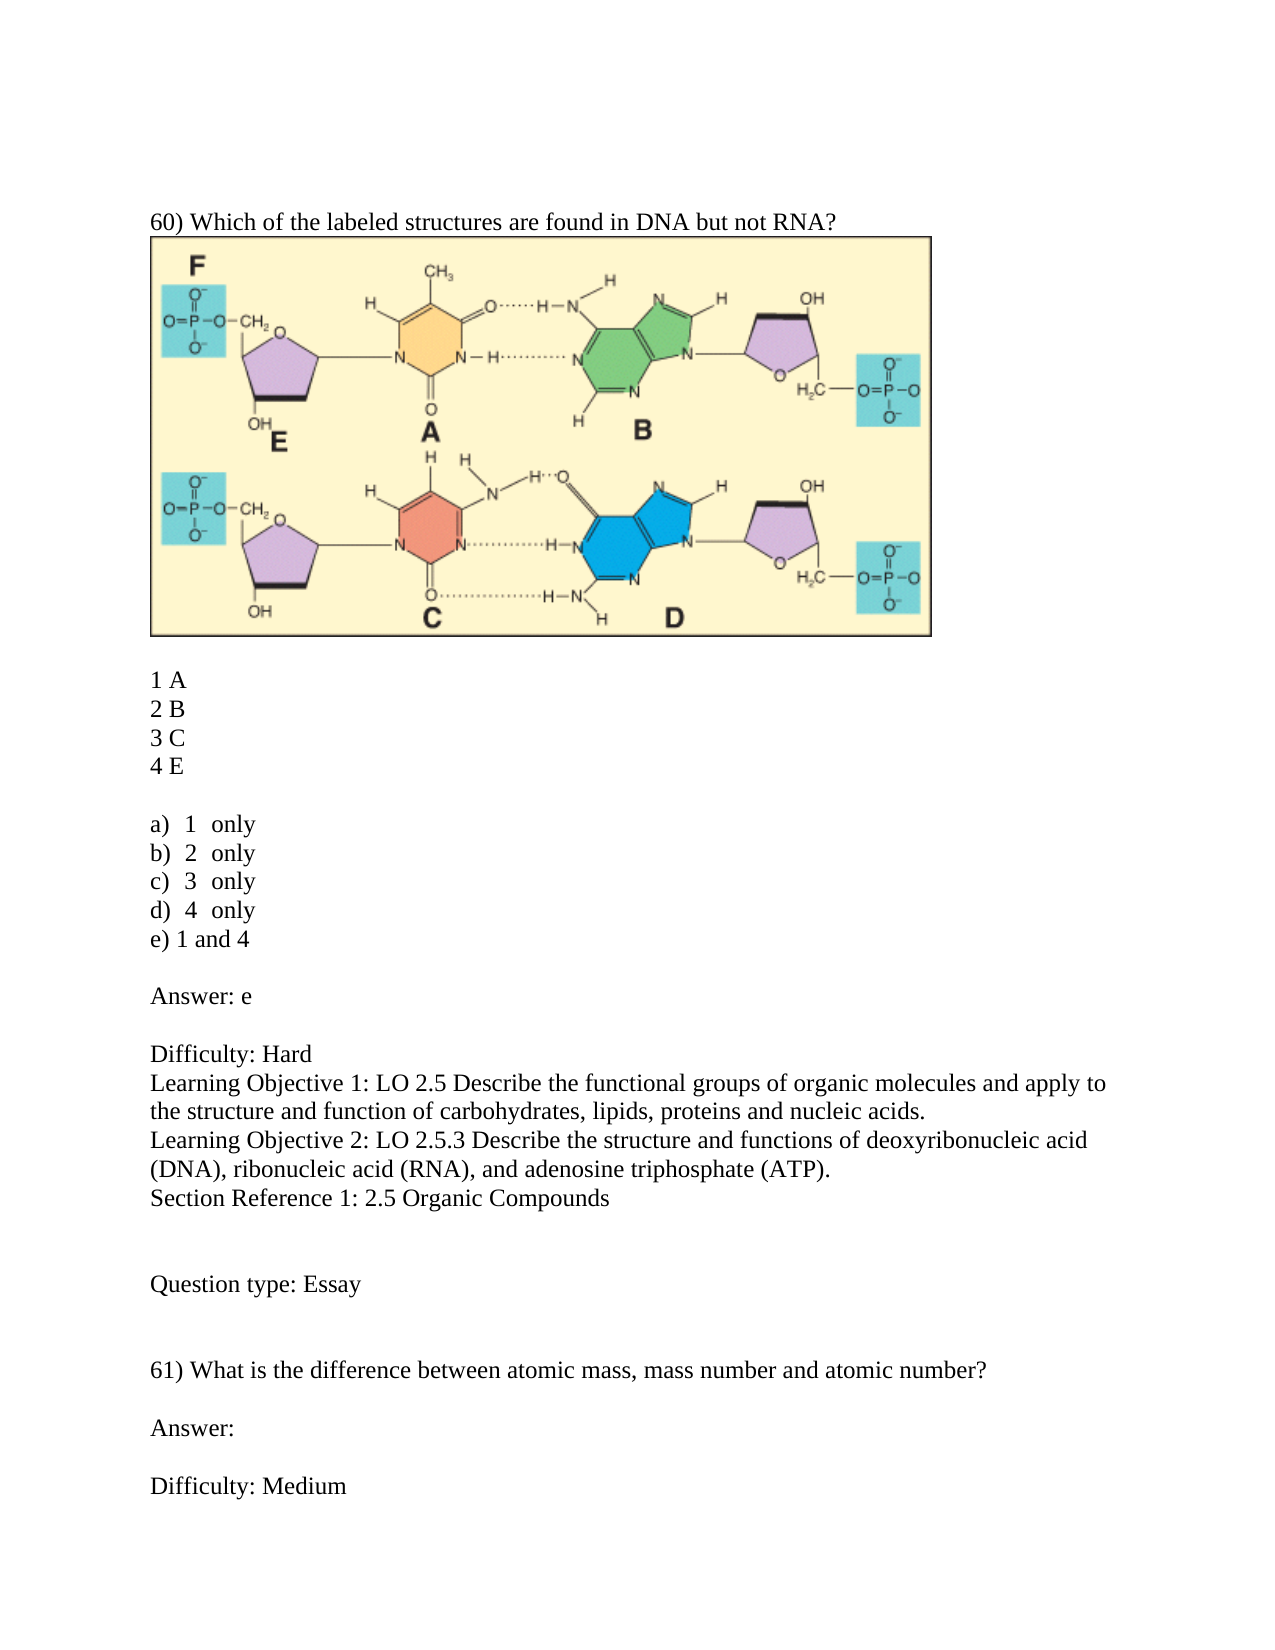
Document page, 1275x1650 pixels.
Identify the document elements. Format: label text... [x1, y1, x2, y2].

text Difficulty: Medium [150, 1471, 352, 1500]
text Learning Objective 2: LO 2.5.3 Describe the structure and functions of deoxyribonucleic acid [150, 1125, 1093, 1154]
text 4 E [150, 751, 190, 780]
picture [150, 236, 932, 637]
text 60) Which of the labeled structures are found in DNA but not RNA? [150, 207, 842, 236]
text a) 1 only b) 2 only c) 3 only d) 4 only e) 1 and 4 [150, 809, 256, 953]
text Learning Objective 1: LO 2.5 Describe the functional groups of organic molecules and apply to the structure and function of carbohydrates, lipids, proteins and nucleic acids. [150, 1068, 1112, 1125]
text (DNA), ribonucleic acid (RNA), and adenosine triphosphate (ATP). Section Reference 1: 2.5 Organic Compounds [150, 1154, 837, 1211]
text 2 B [150, 694, 191, 723]
text 1 A [150, 665, 193, 694]
text Difficulty: Hard [150, 1039, 318, 1068]
text 3 C [150, 723, 191, 751]
text 61) What is the difference between atomic mass, mass number and atomic number? Answer: [150, 1355, 993, 1441]
text Question type: Essay [150, 1269, 367, 1298]
text Answer: e [150, 981, 258, 1010]
